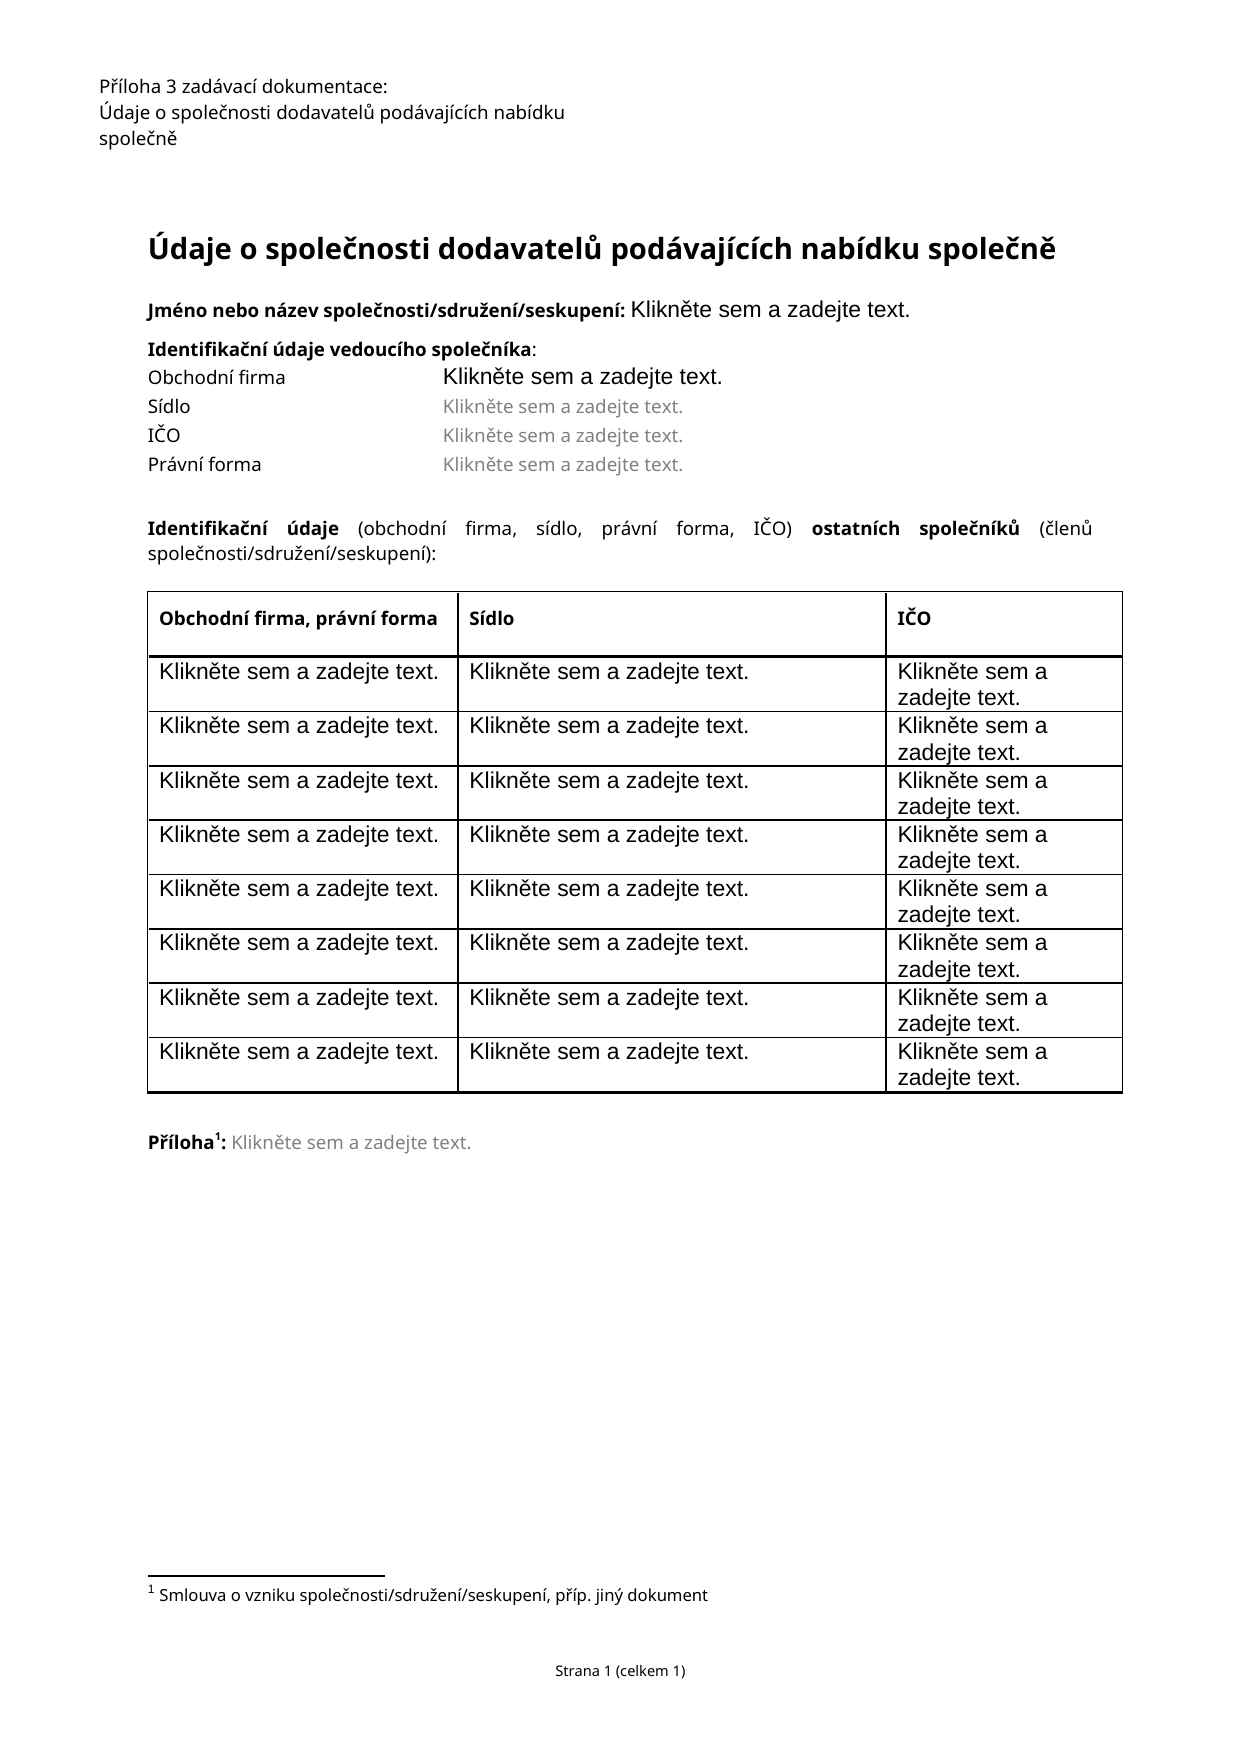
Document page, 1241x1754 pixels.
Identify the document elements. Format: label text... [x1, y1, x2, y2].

text Příloha: [148, 1129, 1093, 1154]
text Identifikační údaje (obchodní firma, sídlo, právní forma, IČO) ostatních společníků (členů společnosti/sdružení/seskupení): [148, 515, 1093, 565]
text Sídlo [148, 390, 1093, 419]
text Právní forma [148, 448, 1093, 477]
title Údaje o společnosti dodavatelů podávajících nabídku společně [148, 228, 1093, 268]
table_header Obchodní firma, právní forma [148, 592, 458, 655]
text Jméno nebo název společnosti/sdružení/seskupení: [148, 293, 1093, 324]
text IČO [148, 419, 1093, 448]
text Obchodní firma [148, 361, 1093, 390]
table_header Sídlo [459, 592, 886, 655]
table_header IČO [887, 592, 1122, 655]
text Identifikační údaje vedoucího společníka: [148, 336, 1093, 361]
